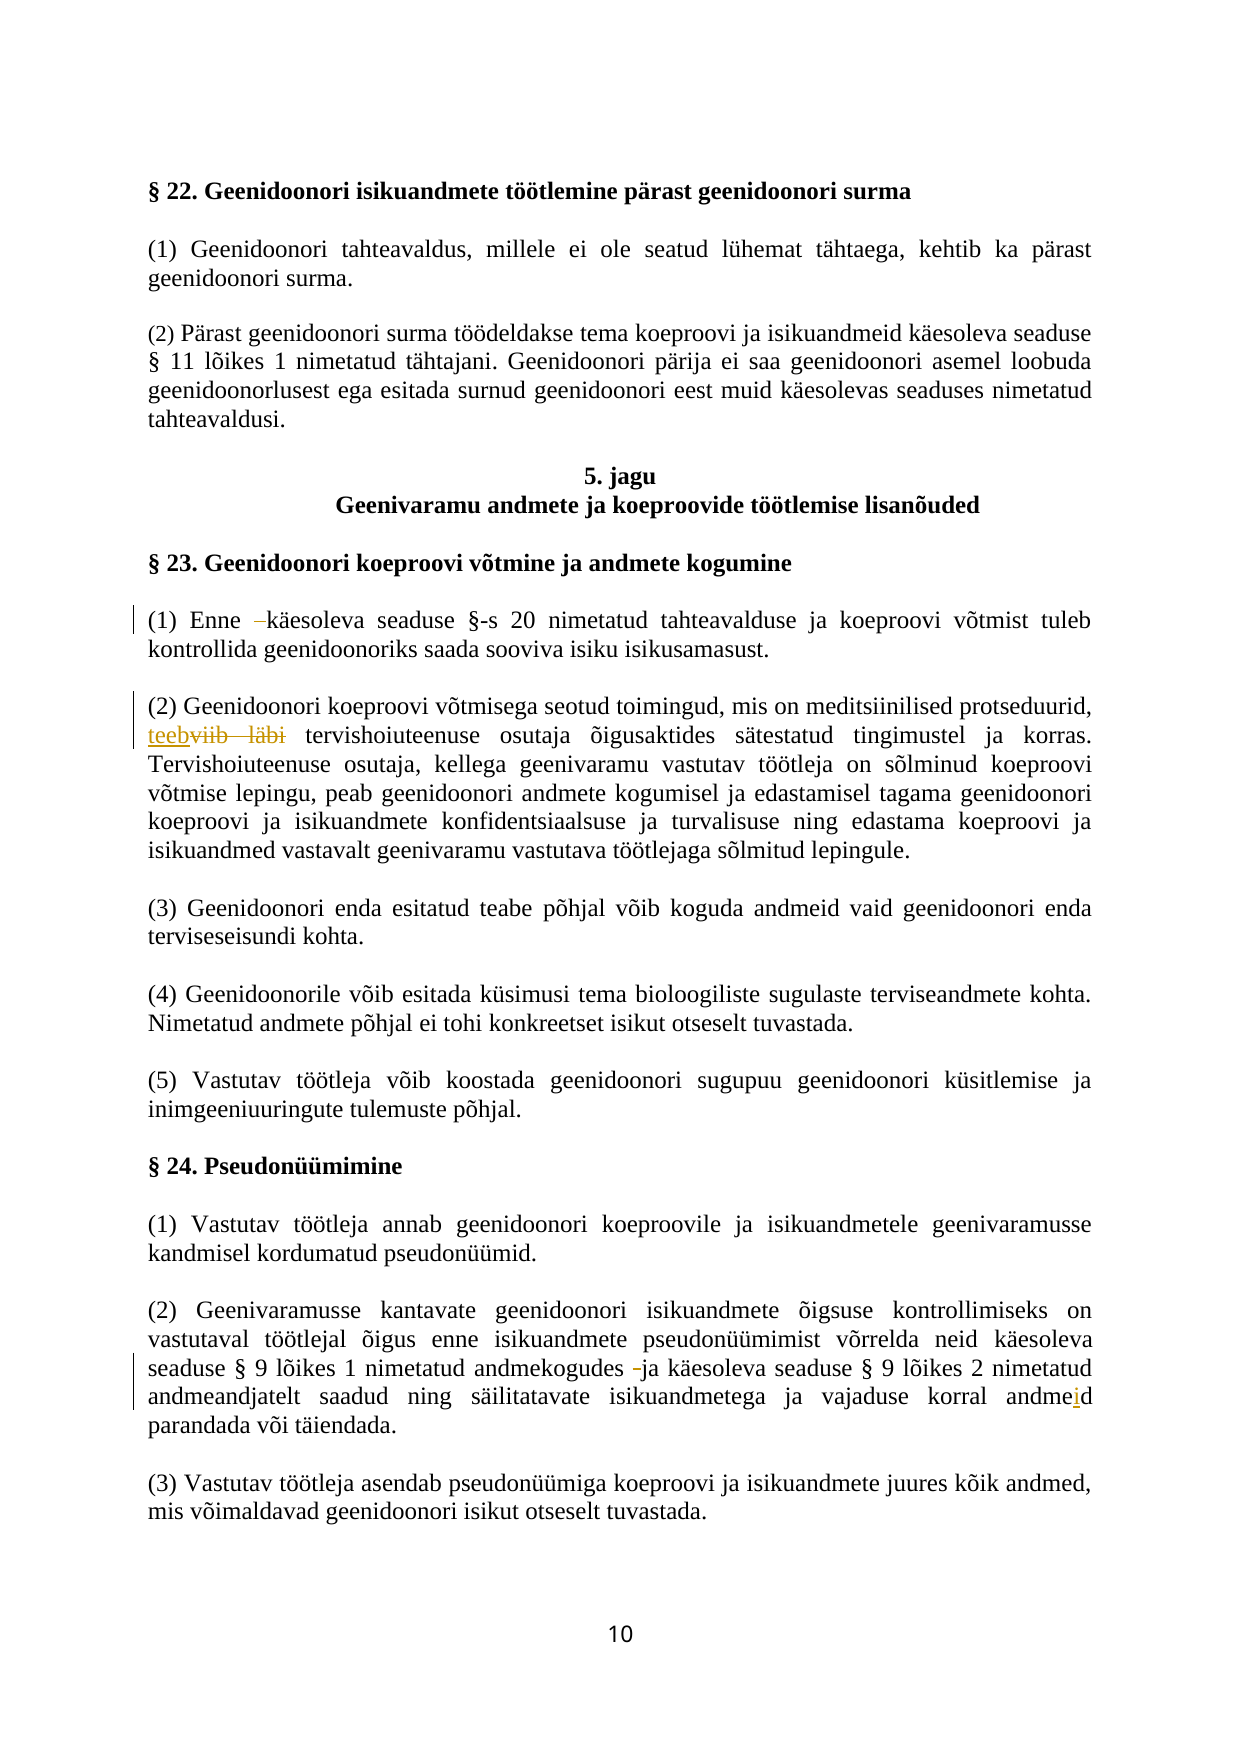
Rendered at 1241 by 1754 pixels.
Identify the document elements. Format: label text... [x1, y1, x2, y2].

list (1) Geenidoonori tahteavaldus, millele ei ole seatud lühemat tähtaega, kehtib ka pärast geenidoonori surma. [148, 234, 1093, 291]
text (2) Geenidoonori koeproovi võtmisega seotud toimingud, mis on meditsiinilised protseduurid, tervishoiuteenuse osutaja õigusaktides sätestatud tingimustel ja korras. Tervishoiuteenuse osutaja, kellega geenivaramu vastutav töötleja on sõlminud koeproovi võtmise lepingu, peab geenidoonori andmete kogumisel ja edastamisel tagama geenidoonori koeproovi ja isikuandmete konfidentsiaalsuse ja turvalisuse ning edastama koeproovi ja isikuandmed vastavalt geenivaramu vastutava töötlejaga sõlmitud lepingule. [148, 691, 1093, 864]
list (2) Pärast geenidoonori surma töödeldakse tema koeproovi ja isikuandmeid käesoleva seaduse § 11 lõikes 1 nimetatud tähtajani. Geenidoonori pärija ei saa geenidoonori asemel loobuda geenidoonorlusest ega esitada surnud geenidoonori eest muid käesolevas seaduses nimetatud tahteavaldusi. [148, 318, 1093, 433]
text § 24. Pseudonüümimine [148, 1151, 1093, 1180]
text (5) Vastutav töötleja võib koostada geenidoonori sugupuu geenidoonori küsitlemise ja inimgeeniuuringute tulemuste põhjal. [148, 1065, 1093, 1123]
text 5. jagu [148, 461, 1093, 490]
text (1) Enne käesoleva seaduse §-s 20 nimetatud tahteavalduse ja koeproovi võtmist tuleb kontrollida geenidoonoriks saada sooviva isiku isikusamasust. [148, 605, 1093, 663]
text § 22. Geenidoonori isikuandmete töötlemine pärast geenidoonori surma [148, 176, 1093, 205]
text (1) Vastutav töötleja annab geenidoonori koeproovile ja isikuandmetele geenivaramusse kandmisel kordumatud pseudonüümid. [148, 1209, 1093, 1266]
text § 23. Geenidoonori koeproovi võtmine ja andmete kogumine [148, 548, 1093, 576]
text (3) Geenidoonori enda esitatud teabe põhjal võib koguda andmeid vaid geenidoonori enda terviseseisundi kohta. [148, 893, 1093, 950]
text (4) Geenidoonorile võib esitada küsimusi tema bioloogiliste sugulaste terviseandmete kohta. Nimetatud andmete põhjal ei tohi konkreetset isikut otseselt tuvastada. [148, 979, 1093, 1036]
text Geenivaramu andmete ja koeproovide töötlemise lisanõuded [223, 490, 1093, 519]
text (2) Geenivaramusse kantavate geenidoonori isikuandmete õigsuse kontrollimiseks on vastutaval töötlejal õigus enne isikuandmete pseudonüümimist võrrelda neid käesoleva seaduse § 9 lõikes 1 nimetatud andmekogudes ja käesoleva seaduse § 9 lõikes 2 nimetatud andmeandjatelt saadud ning säilitatavate isikuandmetega ja vajaduse korral andmed parandada või täiendada. [148, 1295, 1093, 1439]
text (3) Vastutav töötleja asendab pseudonüümiga koeproovi ja isikuandmete juures kõik andmed, mis võimaldavad geenidoonori isikut otseselt tuvastada. [148, 1468, 1093, 1525]
